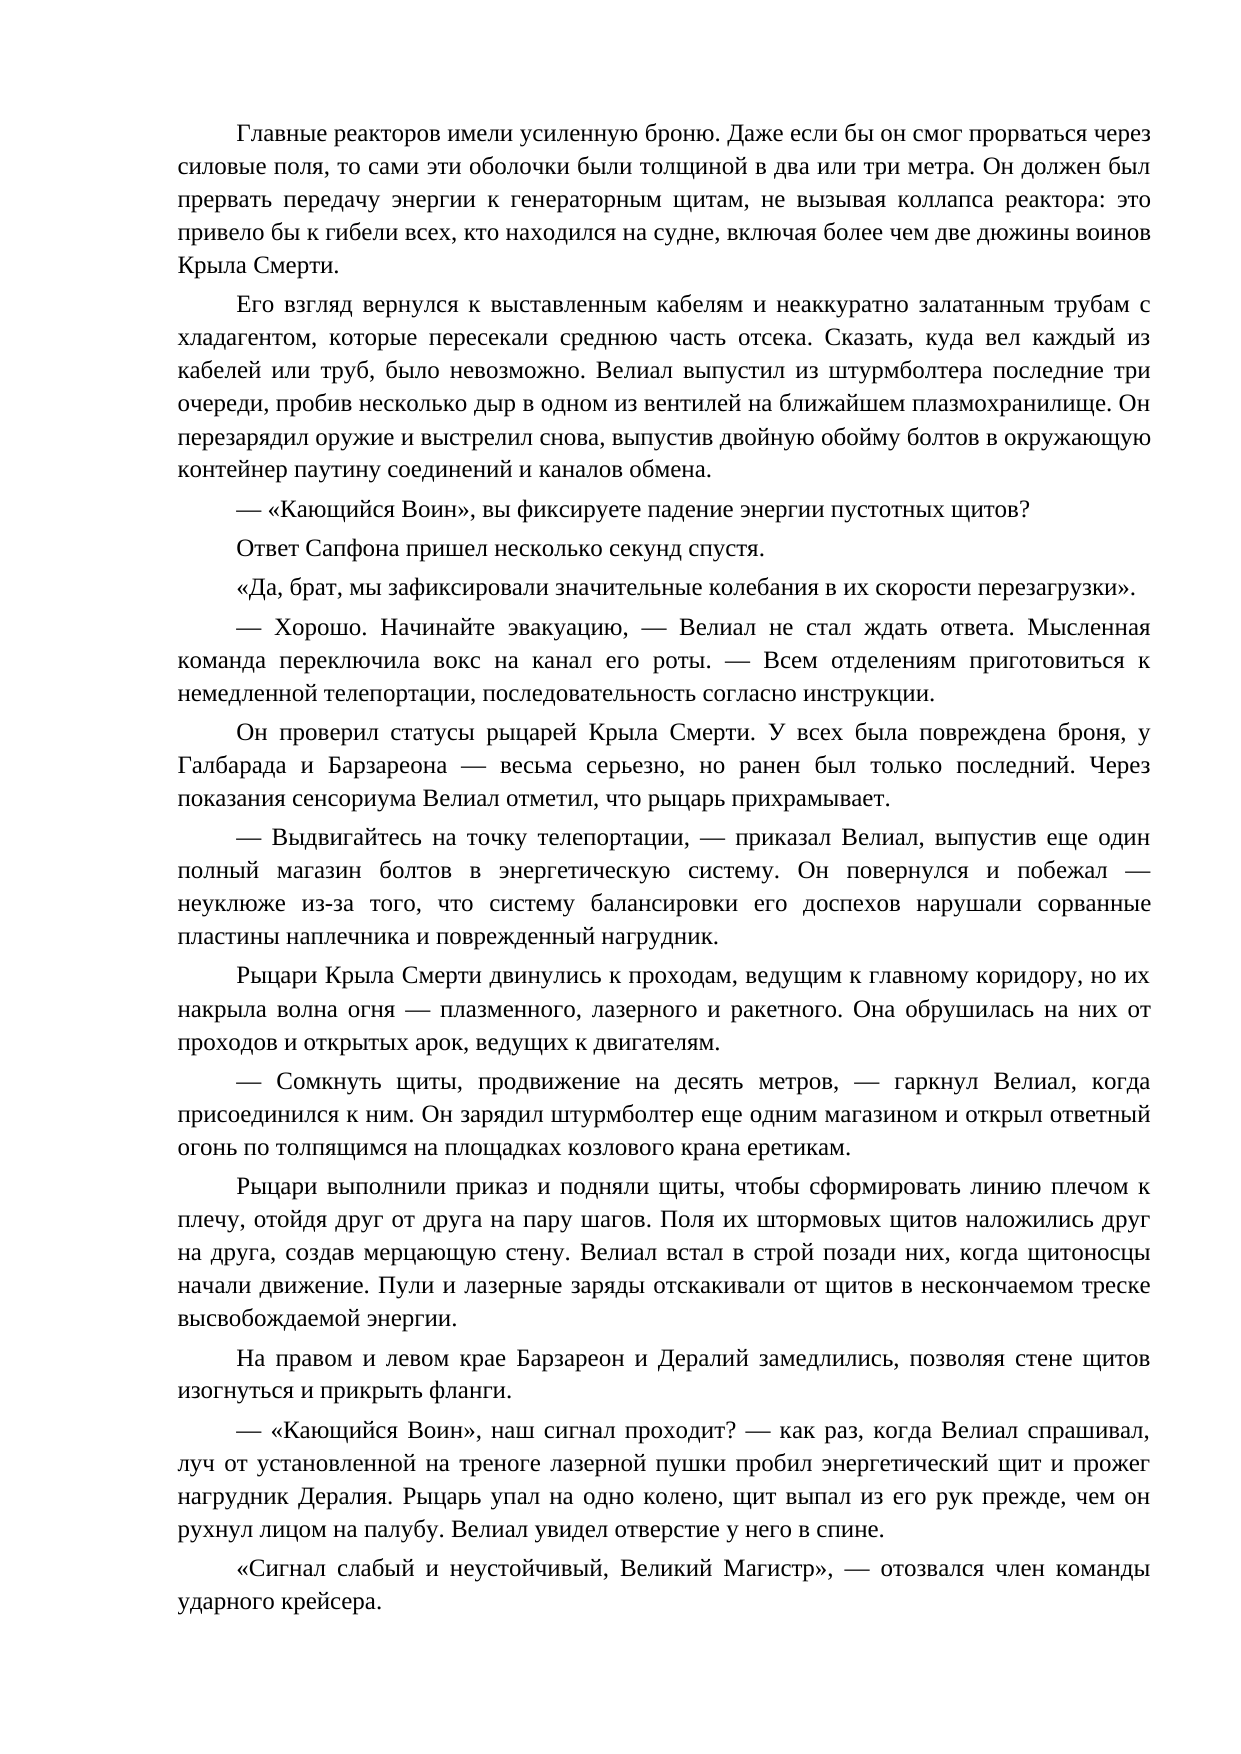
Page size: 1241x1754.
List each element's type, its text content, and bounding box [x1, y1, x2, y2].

text «Сигнал слабый и неустойчивый, Великий Магистр», — отозвался член команды ударного крейсера. [177, 1553, 1152, 1615]
text Ответ Сапфона пришел несколько секунд спустя. [177, 533, 1152, 562]
text Его взгляд вернулся к выставленным кабелям и неаккуратно залатанным трубам с хладагентом, которые пересекали среднюю часть отсека. Сказать, куда вел каждый из кабелей или труб, было невозможно. Велиал выпустил из штурмболтера последние три очереди, пробив несколько дыр в одном из вентилей на ближайшем плазмохранилище. Он перезарядил оружие и выстрелил снова, выпустив двойную обойму болтов в окружающую контейнер паутину соединений и каналов обмена. [177, 289, 1152, 483]
text — «Кающийся Воин», наш сигнал проходит? — как раз, когда Велиал спрашивал, луч от установленной на треноге лазерной пушки пробил энергетический щит и прожег нагрудник Дералия. Рыцарь упал на одно колено, щит выпал из его рук прежде, чем он рухнул лицом на палубу. Велиал увидел отверстие у него в спине. [177, 1415, 1152, 1543]
text На правом и левом крае Барзареон и Дералий замедлились, позволяя стене щитов изогнуться и прикрыть фланги. [177, 1343, 1152, 1404]
text — Выдвигайтесь на точку телепортации, — приказал Велиал, выпустив еще один полный магазин болтов в энергетическую систему. Он повернулся и побежал — неуклюже из-за того, что систему балансировки его доспехов нарушали сорванные пластины наплечника и поврежденный нагрудник. [177, 822, 1152, 950]
text «Да, брат, мы зафиксировали значительные колебания в их скорости перезагрузки». [177, 572, 1152, 601]
text Рыцари Крыла Смерти двинулись к проходам, ведущим к главному коридору, но их накрыла волна огня — плазменного, лазерного и ракетного. Она обрушилась на них от проходов и открытых арок, ведущих к двигателям. [177, 961, 1152, 1055]
text — Хорошо. Начинайте эвакуацию, — Велиал не стал ждать ответа. Мысленная команда переключила вокс на канал его роты. — Всем отделениям приготовиться к немедленной телепортации, последовательность согласно инструкции. [177, 612, 1152, 706]
text Рыцари выполнили приказ и подняли щиты, чтобы сформировать линию плечом к плечу, отойдя друг от друга на пару шагов. Поля их штормовых щитов наложились друг на друга, создав мерцающую стену. Велиал встал в строй позади них, когда щитоносцы начали движение. Пули и лазерные заряды отскакивали от щитов в нескончаемом треске высвобождаемой энергии. [177, 1171, 1152, 1332]
text Он проверил статусы рыцарей Крыла Смерти. У всех была повреждена броня, у Галбарада и Барзареона — весьма серьезно, но ранен был только последний. Через показания сенсориума Велиал отметил, что рыцарь прихрамывает. [177, 717, 1152, 812]
text Главные реакторов имели усиленную броню. Даже если бы он смог прорваться через силовые поля, то сами эти оболочки были толщиной в два или три метра. Он должен был прервать передачу энергии к генераторным щитам, не вызывая коллапса реактора: это привело бы к гибели всех, кто находился на судне, включая более чем две дюжины воинов Крыла Смерти. [177, 118, 1152, 279]
text — «Кающийся Воин», вы фиксируете падение энергии пустотных щитов? [177, 494, 1152, 523]
text — Сомкнуть щиты, продвижение на десять метров, — гаркнул Велиал, когда присоединился к ним. Он зарядил штурмболтер еще одним магазином и открыл ответный огонь по толпящимся на площадках козлового крана еретикам. [177, 1066, 1152, 1161]
